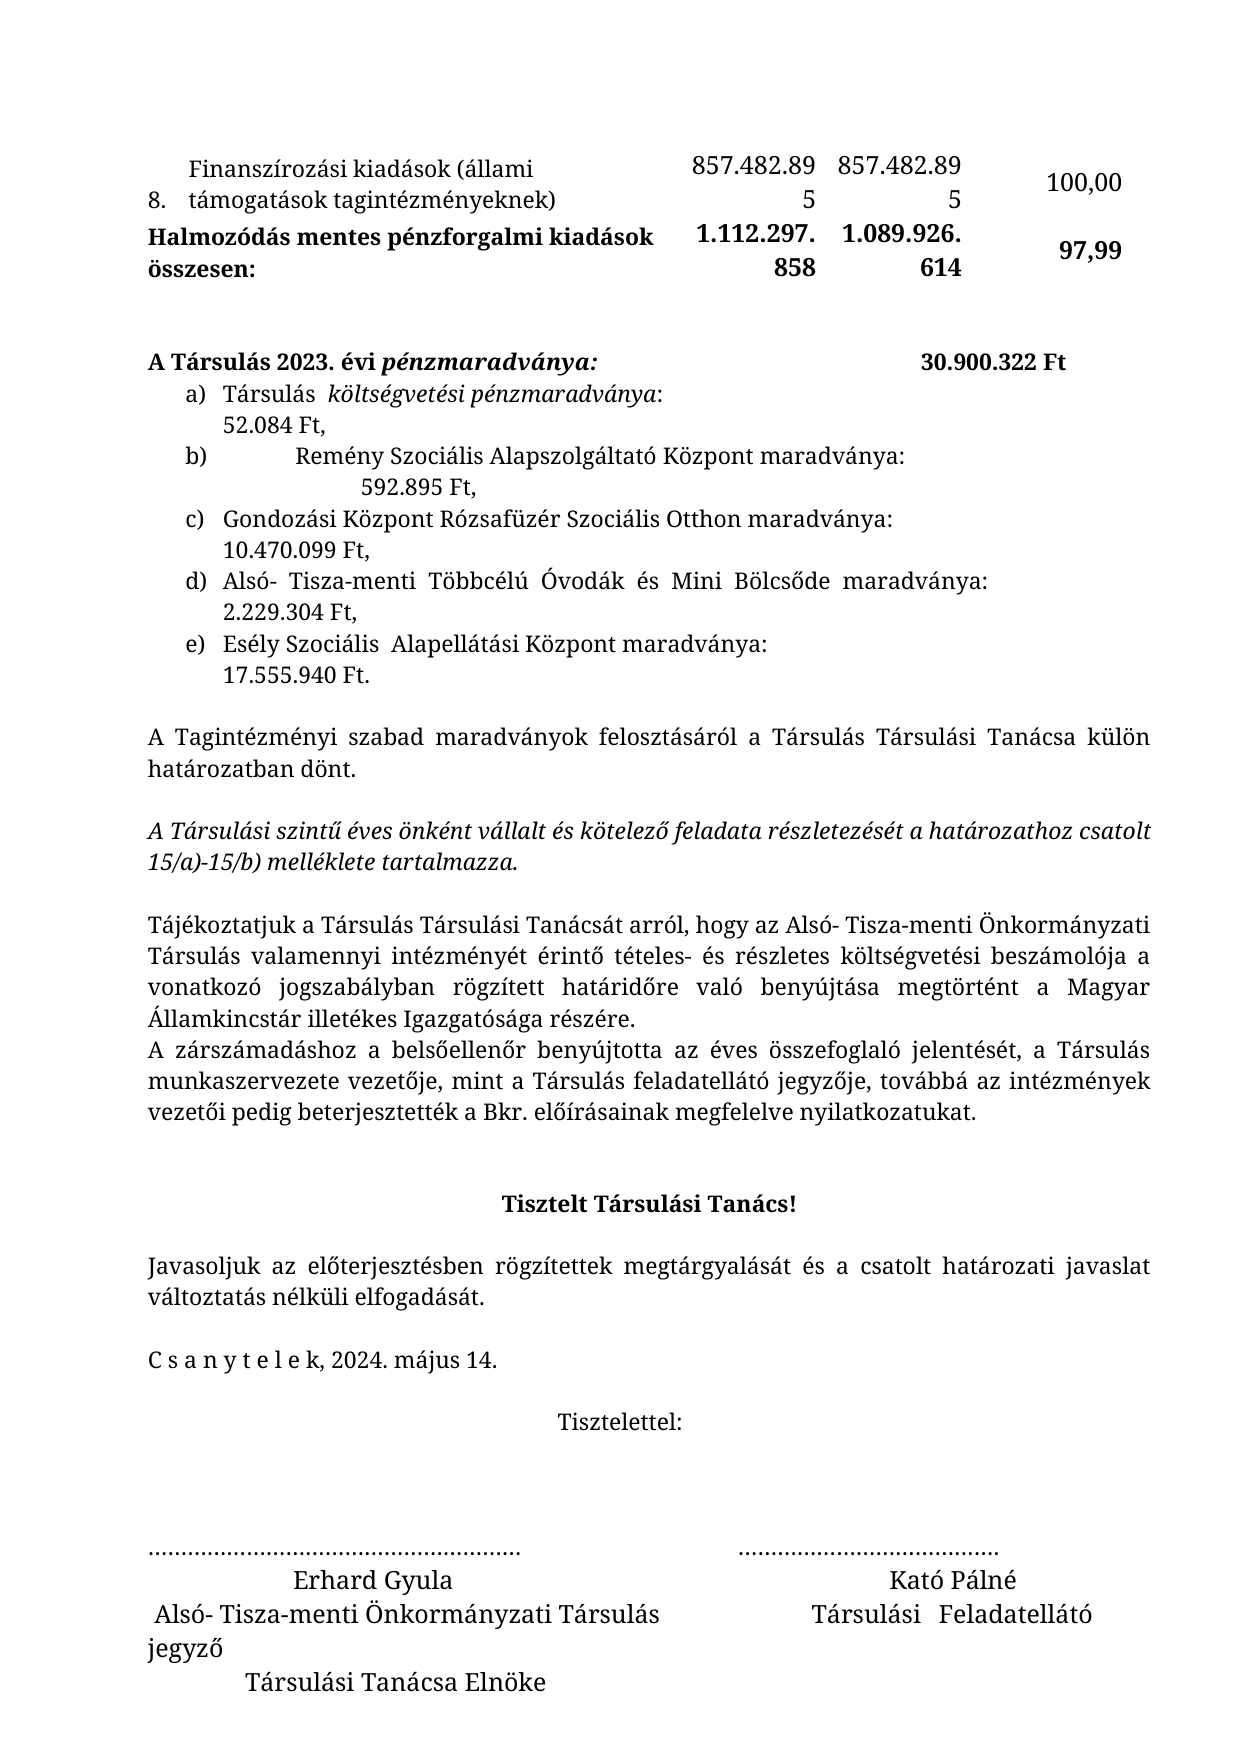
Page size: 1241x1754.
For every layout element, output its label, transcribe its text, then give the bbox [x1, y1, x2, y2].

text A Tagintézményi szabad maradványok felosztásáról a Társulás Társulási Tanácsa külön határozatban dönt. [148, 721, 1152, 784]
list Gondozási Központ Rózsafüzér Szociális Otthon maradványa: 10.470.099 Ft, [185, 503, 989, 565]
table_cell 1.089.926.614 [823, 216, 969, 284]
table_cell 857.482.895 [823, 148, 969, 216]
table_cell 97,99 [969, 216, 1129, 284]
list Társulás költségvetési pénzmaradványa: 52.084 Ft, [185, 378, 989, 440]
table_cell 1.112.297.858 [679, 216, 823, 284]
table_cell 8. [140, 148, 181, 216]
text A Társulási szintű éves önként vállalt és kötelező feladata részletezését a határozathoz csatolt 15/a)-15/b) melléklete tartalmazza. [148, 815, 1152, 878]
list Esély Szociális Alapellátási Központ maradványa: 17.555.940 Ft. [185, 628, 989, 690]
text A zárszámadáshoz a belsőellenőr benyújtotta az éves összefoglaló jelentését, a Társulás munkaszervezete vezetője, mint a Társulás feladatellátó jegyzője, továbbá az intézmények vezetői pedig beterjesztették a Bkr. előírásainak megfelelve nyilatkozatukat. [148, 1034, 1152, 1128]
table_cell 100,00 [969, 148, 1129, 216]
text Tisztelettel: [148, 1406, 1093, 1438]
text Tisztelt Társulási Tanács! [148, 1188, 1152, 1219]
text Tájékoztatjuk a Társulás Társulási Tanácsát arról, hogy az Alsó- Tisza-menti Önkormányzati Társulás valamennyi intézményét érintő tételes- és részletes költségvetési beszámolója a vonatkozó jogszabályban rögzített határidőre való benyújtása megtörtént a Magyar Államkincstár illetékes Igazgatósága részére. [148, 909, 1152, 1034]
table_cell Finanszírozási kiadások (állami támogatások tagintézményeknek) [181, 148, 679, 216]
list Alsó- Tisza-menti Többcélú Óvodák és Mini Bölcsőde maradványa: 2.229.304 Ft, [185, 565, 989, 628]
text Javasoljuk az előterjesztésben rögzítettek megtárgyalását és a csatolt határozati javaslat változtatás nélküli elfogadását. [148, 1250, 1152, 1313]
text Társulási Tanácsa Elnöke [148, 1665, 1093, 1699]
list Remény Szociális Alapszolgáltató Központ maradványa: 592.895 Ft, [185, 440, 989, 503]
text C s a n y t e l e k, 2024. május 14. [148, 1344, 1152, 1375]
table_cell Halmozódás mentes pénzforgalmi kiadások összesen: [140, 216, 679, 284]
text Erhard Gyula Kató Pálné [148, 1563, 1093, 1597]
text ………………………………………………… …………………………………. [148, 1531, 1093, 1563]
text Alsó- Tisza-menti Önkormányzati Társulás Társulási Feladatellátó jegyző [148, 1597, 1093, 1665]
table_cell 857.482.895 [679, 148, 823, 216]
text A Társulás 2023. évi pénzmaradványa: 30.900.322 Ft [148, 346, 1093, 378]
